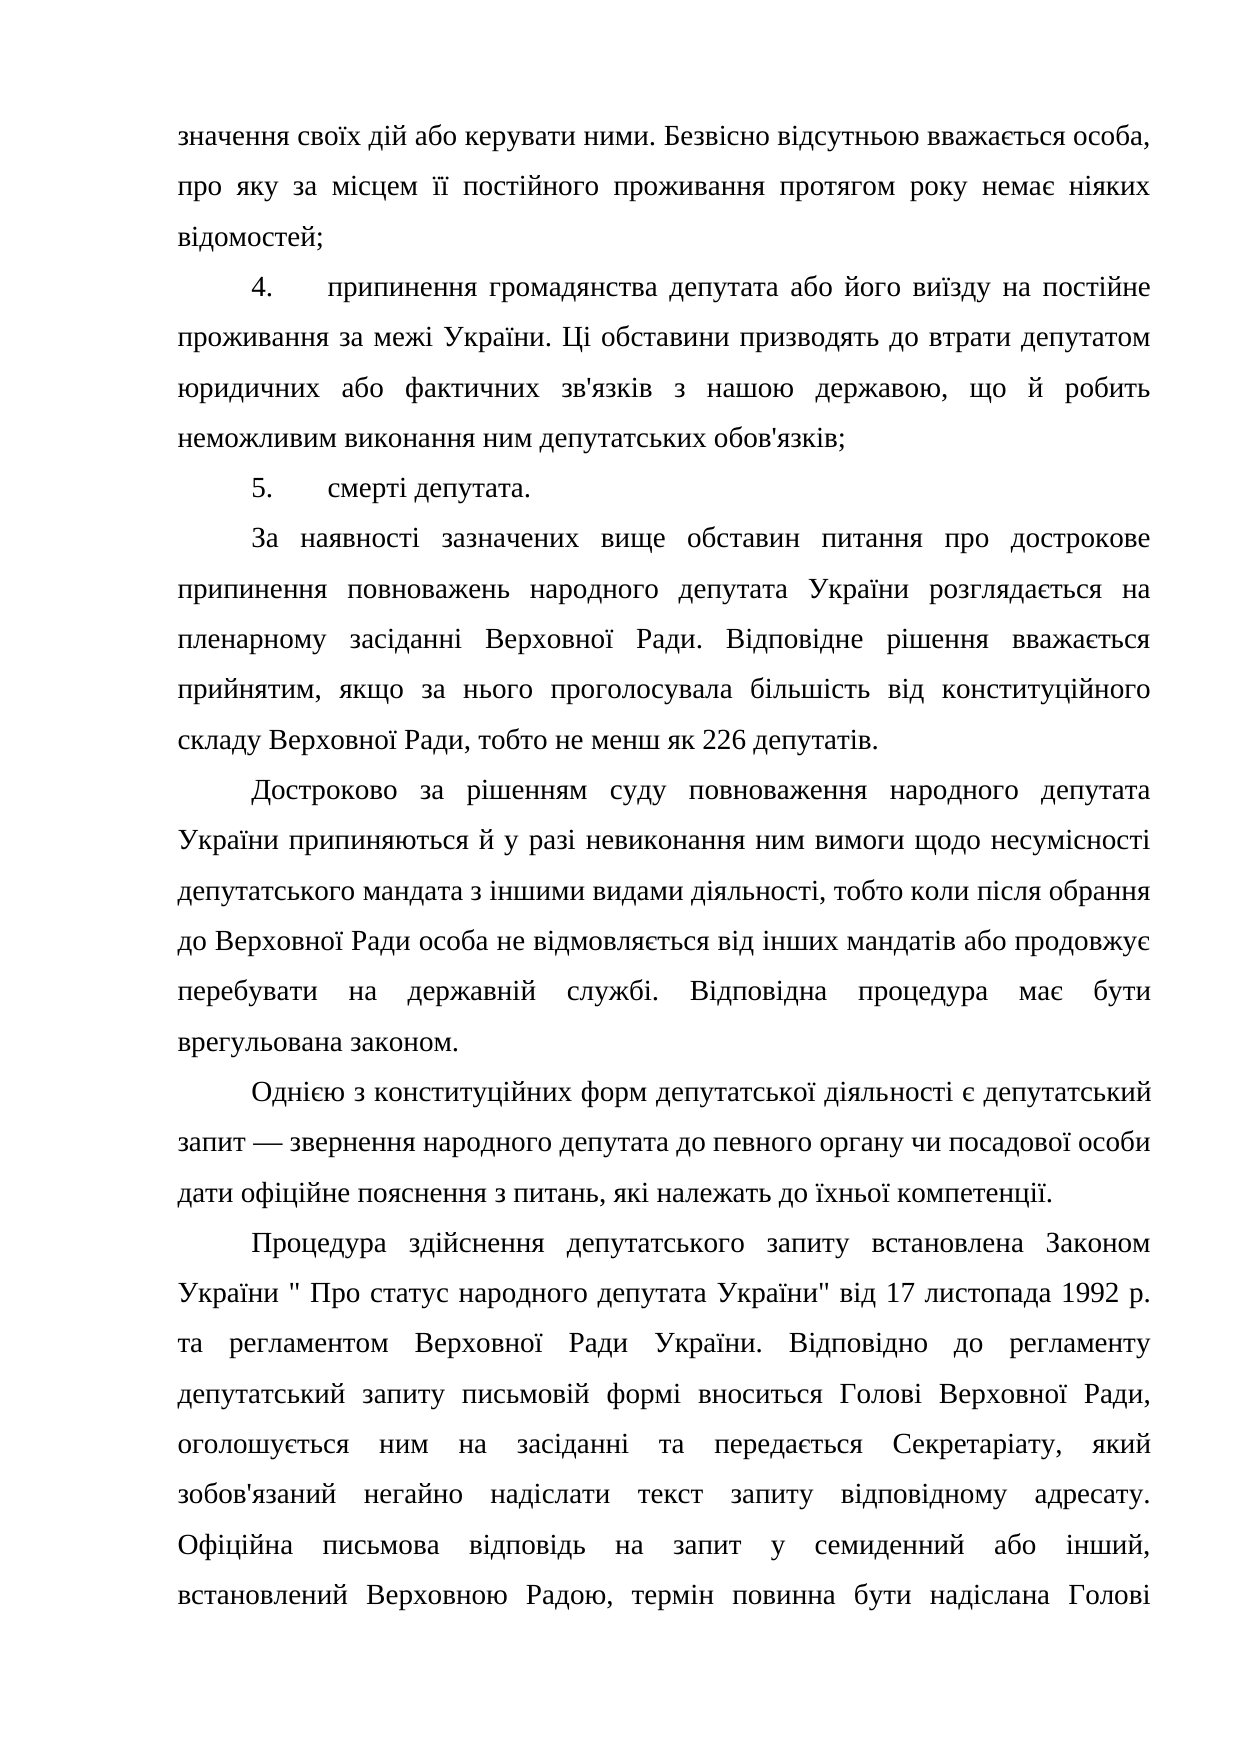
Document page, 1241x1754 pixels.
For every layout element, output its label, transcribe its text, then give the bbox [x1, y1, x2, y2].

text За наявності зазначених вище обставин питання про дострокове припинення повноважень народного депутата України розглядається на пленарному засіданні Верховної Ради. Відповідне рішення вважається прийнятим, якщо за нього проголосувала більшість від конституційного складу Верховної Ради, тобто не менш як 226 депутатів. [177, 521, 1152, 755]
text Однією з конституційних форм депутатської діяльності є депутатський запит — звернення народного депутата до певного органу чи посадової особи дати офіційне пояснення з питань, які належать до їхньої компетенції. [177, 1074, 1152, 1208]
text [177, 1225, 1152, 1611]
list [177, 118, 1152, 252]
text Достроково за рішенням суду повноваження народного депутата України припиняються й у разі невиконання ним вимоги щодо несумісності депутатського мандата з іншими видами діяльності, тобто коли після обрання до Верховної Ради особа не відмовляється від інших мандатів або продовжує перебувати на державній службі. Відповідна процедура має бути врегульована законом. [177, 772, 1152, 1057]
list припинення громадянства депутата або його виїзду на постійне проживання за межі України. Ці обставини призводять до втрати депутатом юридичних або фактичних зв'язків з нашою державою, що й робить неможливим виконання ним депутатських обов'язків; [177, 269, 1152, 453]
list смерті депутата. [177, 470, 1152, 504]
